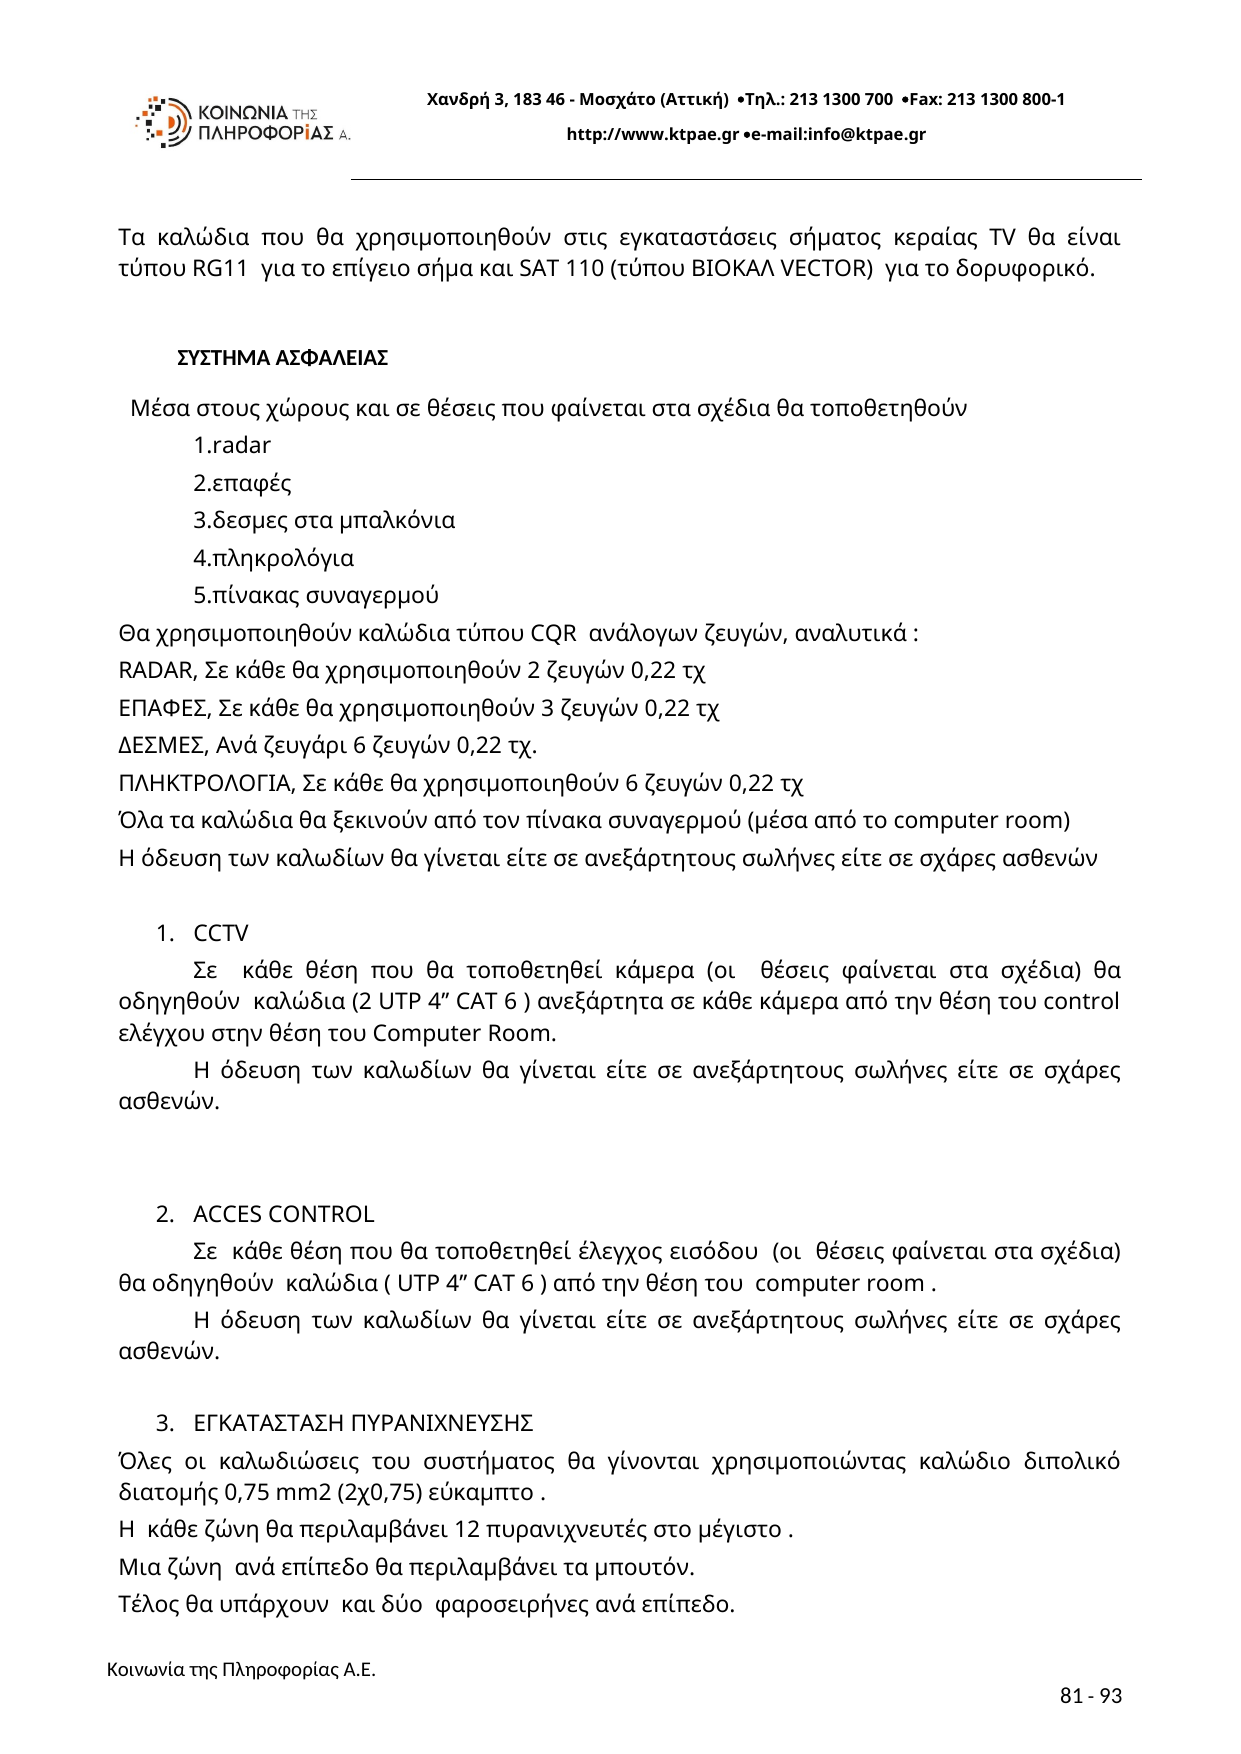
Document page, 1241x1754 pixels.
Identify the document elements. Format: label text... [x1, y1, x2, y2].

list CCTV [156, 917, 1122, 948]
text Σε κάθε θέση που θα τοποθετηθεί έλεγχος εισόδου (οι θέσεις φαίνεται στα σχέδια) θα οδηγηθούν καλώδια ( UTP 4’’ CAT 6 ) από την θέση του computer room . [118, 1235, 1122, 1298]
text Θα χρησιμοποιηθούν καλώδια τύπου CQR ανάλογων ζευγών, αναλυτικά : [118, 617, 1122, 648]
subtitle ΣΥΣΤΗΜΑ ΑΣΦΑΛΕΙΑΣ [177, 342, 1122, 371]
text 2.επαφές [193, 467, 1122, 498]
text RADAR, Σε κάθε θα χρησιμοποιηθούν 2 ζευγών 0,22 τχ [118, 654, 1122, 685]
list ACCES CONTROL [156, 1198, 1122, 1229]
text Η όδευση των καλωδίων θα γίνεται είτε σε ανεξάρτητους σωλήνες είτε σε σχάρες ασθενών. [118, 1054, 1122, 1117]
text Μέσα στους χώρους και σε θέσεις που φαίνεται στα σχέδια θα τοποθετηθούν [118, 392, 1122, 423]
text Όλα τα καλώδια θα ξεκινούν από τον πίνακα συναγερμού (μέσα από το computer room) [118, 804, 1122, 835]
text Η όδευση των καλωδίων θα γίνεται είτε σε ανεξάρτητους σωλήνες είτε σε σχάρες ασθενών. [118, 1304, 1122, 1367]
text ΔΕΣΜΕΣ, Ανά ζευγάρι 6 ζευγών 0,22 τχ. [118, 729, 1122, 760]
text Η κάθε ζώνη θα περιλαμβάνει 12 πυρανιχνευτές στο μέγιστο . [118, 1513, 1122, 1544]
text 1.radar [193, 429, 1122, 460]
text Η όδευση των καλωδίων θα γίνεται είτε σε ανεξάρτητους σωλήνες είτε σε σχάρες ασθενών [118, 842, 1122, 873]
text Όλες οι καλωδιώσεις του συστήματος θα γίνονται χρησιμοποιώντας καλώδιο διπολικό διατομής 0,75 mm2 (2χ0,75) εύκαμπτο . [118, 1444, 1122, 1507]
text Μια ζώνη ανά επίπεδο θα περιλαμβάνει τα μπουτόν. [118, 1551, 1122, 1582]
text 3.δεσμες στα μπαλκόνια [193, 504, 1122, 535]
picture [129, 87, 351, 155]
text Τέλος θα υπάρχουν και δύο φαροσειρήνες ανά επίπεδο. [118, 1588, 1122, 1619]
text ΕΠΑΦΕΣ, Σε κάθε θα χρησιμοποιηθούν 3 ζευγών 0,22 τχ [118, 692, 1122, 723]
text 4.πληκρολόγια [193, 542, 1122, 573]
text Σε κάθε θέση που θα τοποθετηθεί κάμερα (οι θέσεις φαίνεται στα σχέδια) θα οδηγηθούν καλώδια (2 UTP 4’’ CAT 6 ) ανεξάρτητα σε κάθε κάμερα από την θέση του control ελέγχου στην θέση του Computer Room. [118, 954, 1122, 1048]
list ΕΓΚΑΤΑΣΤΑΣΗ ΠΥΡΑΝΙΧΝΕΥΣΗΣ [156, 1407, 1122, 1438]
text 5.πίνακας συναγερμού [193, 579, 1122, 610]
text Τα καλώδια που θα χρησιμοποιηθούν στις εγκαταστάσεις σήματος κεραίας TV θα είναι τύπου RG11 για το επίγειο σήμα και SAT 110 (τύπου ΒΙΟΚΑΛ VECTOR) για το δορυφορικό. [118, 221, 1122, 283]
text ΠΛΗΚΤΡΟΛΟΓΙΑ, Σε κάθε θα χρησιμοποιηθούν 6 ζευγών 0,22 τχ [118, 767, 1122, 798]
